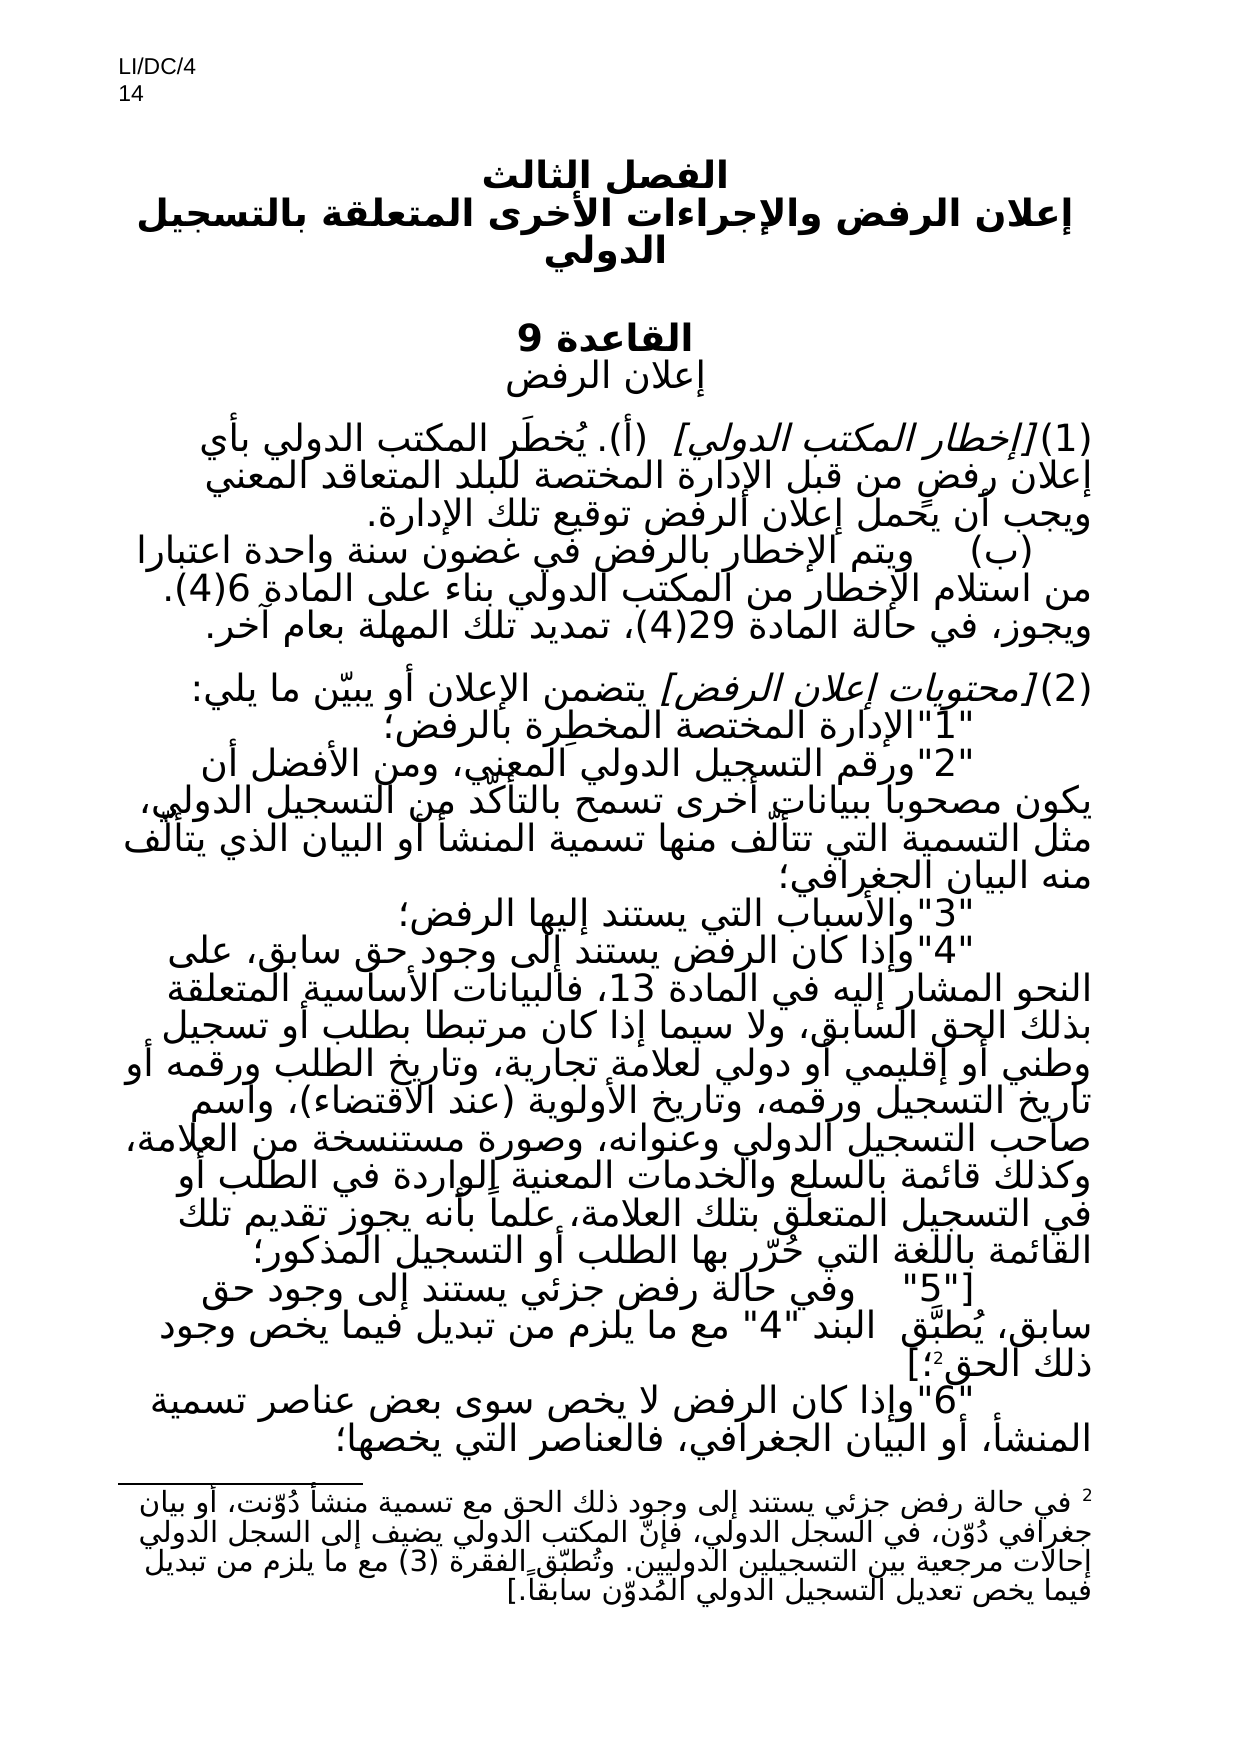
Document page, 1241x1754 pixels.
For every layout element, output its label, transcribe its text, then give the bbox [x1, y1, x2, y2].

text إعلان الرفض [118, 358, 1092, 396]
text الفصل الثالث [118, 158, 1092, 196]
text القاعدة 9 [118, 321, 1092, 358]
text (ب) ويتم الإخطار بالرفض في غضون سنة واحدة اعتبارا من استلام الإخطار من المكتب الدولي بناء على المادة 6(4). ويجوز، في حالة المادة 29(4)، تمديد تلك المهلة بعام آخر. [118, 533, 1092, 646]
text "4" وإذا كان الرفض يستند إلى وجود حق سابق، على النحو المشار إليه في المادة 13، فالبيانات الأساسية المتعلقة بذلك الحق السابق، ولا سيما إذا كان مرتبطا بطلب أو تسجيل وطني أو إقليمي أو دولي لعلامة تجارية، وتاريخ الطلب ورقمه أو تاريخ التسجيل ورقمه، وتاريخ الأولوية (عند الاقتضاء)، واسم صاحب التسجيل الدولي وعنوانه، وصورة مستنسخة من العلامة، وكذلك قائمة بالسلع والخدمات المعنية الواردة في الطلب أو في التسجيل المتعلق بتلك العلامة، علماً بأنه يجوز تقديم تلك القائمة باللغة التي حُرّر بها الطلب أو التسجيل المذكور؛ [118, 933, 1093, 1271]
text ["5" وفي حالة رفض جزئي يستند إلى وجود حق سابق، يُطبَّق البند "4" مع ما يلزم من تبديل فيما يخص وجود ذلك الحق؛] [118, 1271, 1093, 1383]
text "3" والأسباب التي يستند إليها الرفض؛ [118, 896, 1093, 933]
text "1" الإدارة المختصة المخطِرة بالرفض؛ [118, 708, 1093, 746]
text "6" وإذا كان الرفض لا يخص سوى بعض عناصر تسمية المنشأ، أو البيان الجغرافي، فالعناصر التي يخصها؛ [118, 1383, 1093, 1458]
text (2) [محتويات إعلان الرفض] يتضمن الإعلان أو يبيّن ما يلي: [118, 671, 1092, 708]
text إعلان الرفض والإجراءات الأخرى المتعلقة بالتسجيل الدولي [118, 196, 1092, 271]
text (1) [إخطار المكتب الدولي] (أ). يُخطَر المكتب الدولي بأي إعلان رفضٍ من قبل الإدارة المختصة للبلد المتعاقد المعني ويجب أن يحمل إعلان الرفض توقيع تلك الإدارة. [118, 421, 1092, 533]
text "2" ورقم التسجيل الدولي المعني، ومن الأفضل أن يكون مصحوبا ببيانات أخرى تسمح بالتأكّد من التسجيل الدولي، مثل التسمية التي تتألّف منها تسمية المنشأ أو البيان الذي يتألّف منه البيان الجغرافي؛ [118, 746, 1093, 896]
